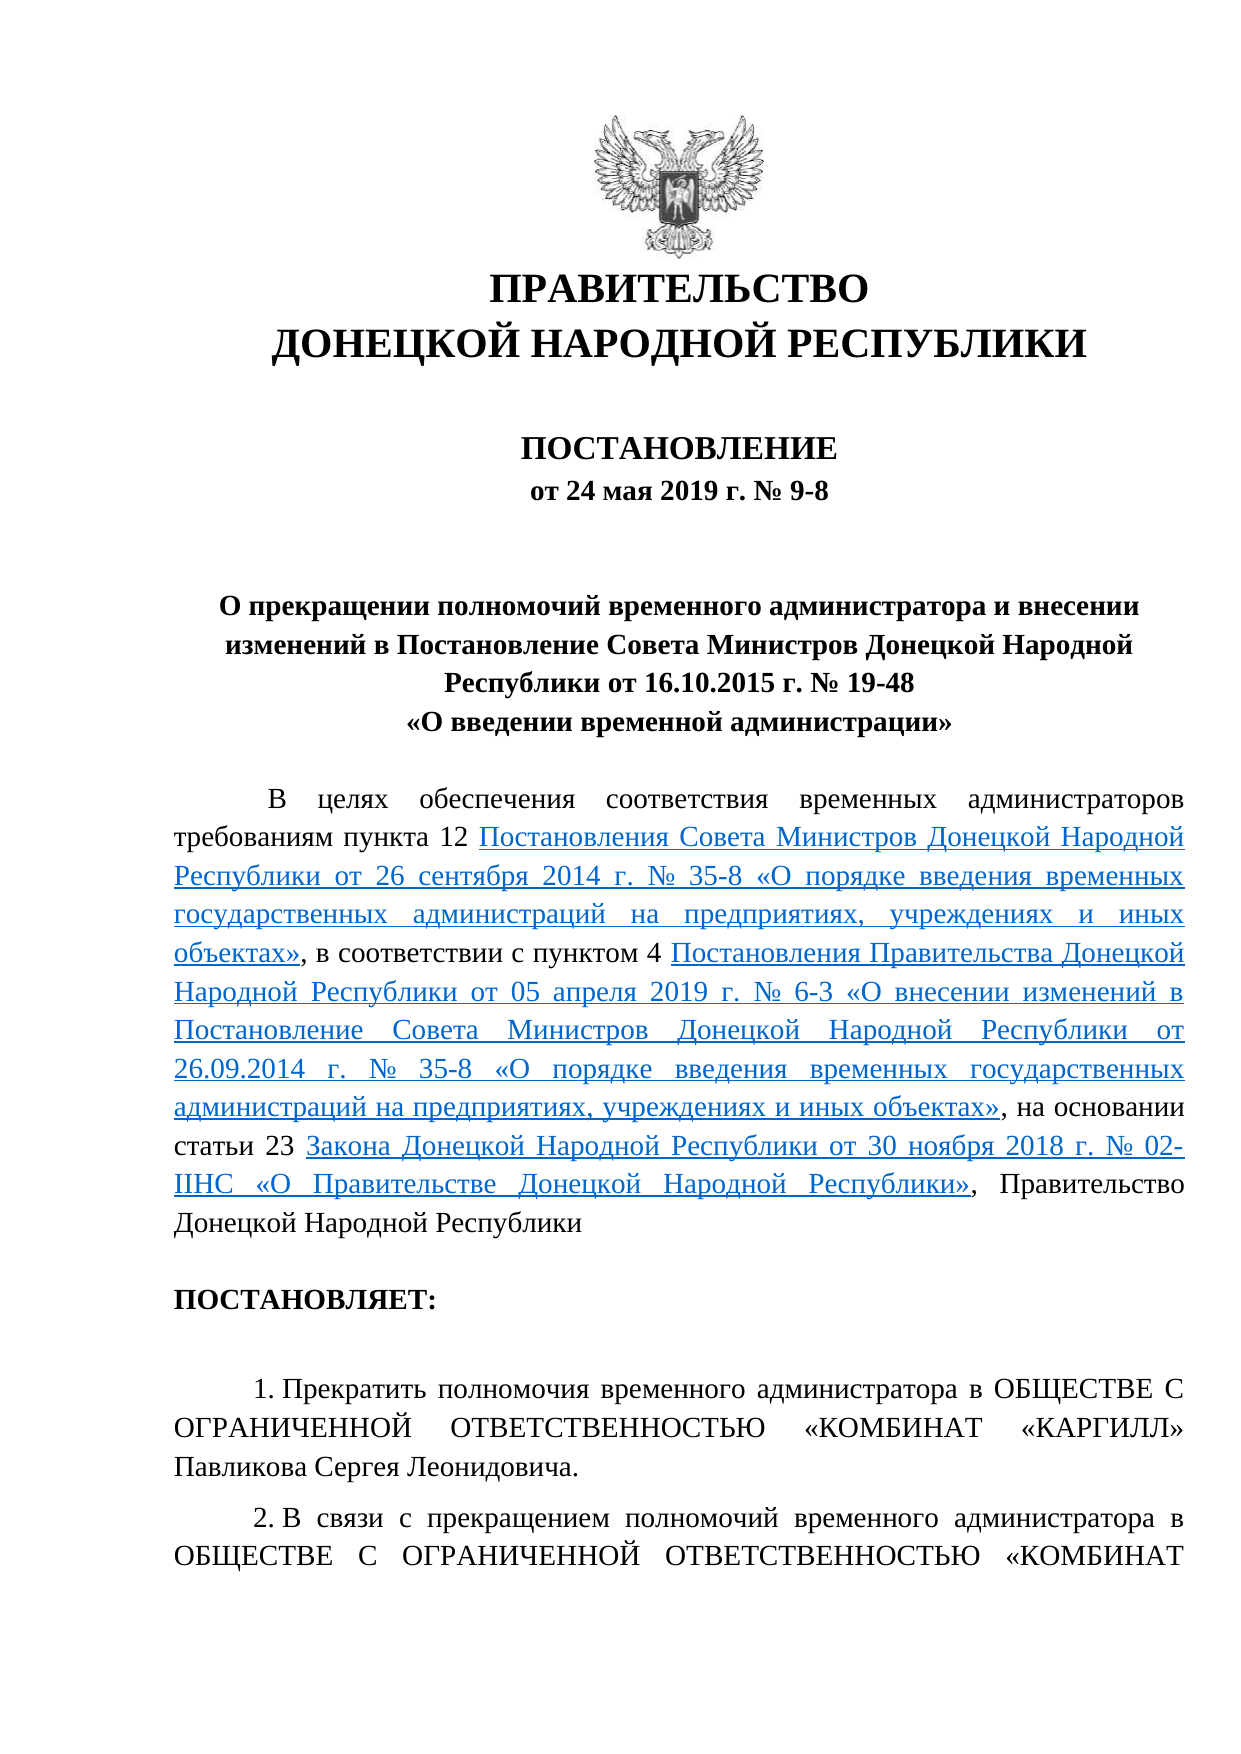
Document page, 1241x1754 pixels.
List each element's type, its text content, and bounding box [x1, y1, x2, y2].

text В целях обеспечения соответствия временных администраторов требованиям пункта 12 Постановления Совета Министров Донецкой Народной Республики от 26 сентября 2014 г. № 35-8 «О порядке введения временных государственных администраций на предприятиях, учреждениях и иных объектах», в соответствии с пунктом 4 Постановления Правительства Донецкой Народной Республики от 05 апреля 2019 г. № 6-3 «О внесении изменений в Постановление Совета Министров Донецкой Народной Республики от 26.09.2014 г. № 35-8 «О порядке введения временных государственных администраций на предприятиях, учреждениях и иных объектах», на основании статьи 23 Закона Донецкой Народной Республики от 30 ноября 2018 г. № 02-IIНС «О Правительстве Донецкой Народной Республики», Правительство Донецкой Народной Республики [174, 927, 1185, 1041]
text В целях обеспечения соответствия временных администраторов требованиям пункта 12 Постановления Совета Министров Донецкой Народной Республики от 26 сентября 2014 г. № 35-8 «О порядке введения временных государственных администраций на предприятиях, учреждениях и иных объектах», в соответствии с пунктом 4 Постановления Правительства Донецкой Народной Республики от 05 апреля 2019 г. № 6-3 «О внесении изменений в Постановление Совета Министров Донецкой Народной Республики от 26.09.2014 г. № 35-8 «О порядке введения временных государственных администраций на предприятиях, учреждениях и иных объектах», на основании статьи 23 Закона Донецкой Народной Республики от 30 ноября 2018 г. № 02-IIНС «О Правительстве Донецкой Народной Республики», Правительство Донецкой Народной Республики [174, 1081, 1185, 1238]
text от 24 мая 2019 г. № 9-8 [174, 473, 1185, 506]
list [174, 1500, 1185, 1572]
text ПОСТАНОВЛЯЕТ: [174, 1282, 1185, 1316]
picture [594, 115, 764, 259]
text В целях обеспечения соответствия временных администраторов требованиям пункта 12 Постановления Совета Министров Донецкой Народной Республики от 26 сентября 2014 г. № 35-8 «О порядке введения временных государственных администраций на предприятиях, учреждениях и иных объектах», в соответствии с пунктом 4 Постановления Правительства Донецкой Народной Республики от 05 апреля 2019 г. № 6-3 «О внесении изменений в Постановление Совета Министров Донецкой Народной Республики от 26.09.2014 г. № 35-8 «О порядке введения временных государственных администраций на предприятиях, учреждениях и иных объектах», на основании статьи 23 Закона Донецкой Народной Республики от 30 ноября 2018 г. № 02-IIНС «О Правительстве Донецкой Народной Республики», Правительство Донецкой Народной Республики [174, 781, 1185, 887]
list Прекратить полномочия временного администратора в ОБЩЕСТВЕ С ОГРАНИЧЕННОЙ ОТВЕТСТВЕННОСТЬЮ «КОМБИНАТ «КАРГИЛЛ» Павликова Сергея Леонидовича. [174, 1372, 1185, 1482]
text О прекращении полномочий временного администратора и внесении изменений в Постановление Совета Министров Донецкой Народной Республики от 16.10.2015 г. № 19-48 «О введении временной администрации» [174, 588, 1185, 737]
text ПОСТАНОВЛЕНИЕ [174, 428, 1185, 467]
text ДОНЕЦКОЙ НАРОДНОЙ РЕСПУБЛИКИ [174, 318, 1185, 366]
text ПРАВИТЕЛЬСТВО [174, 263, 1185, 311]
